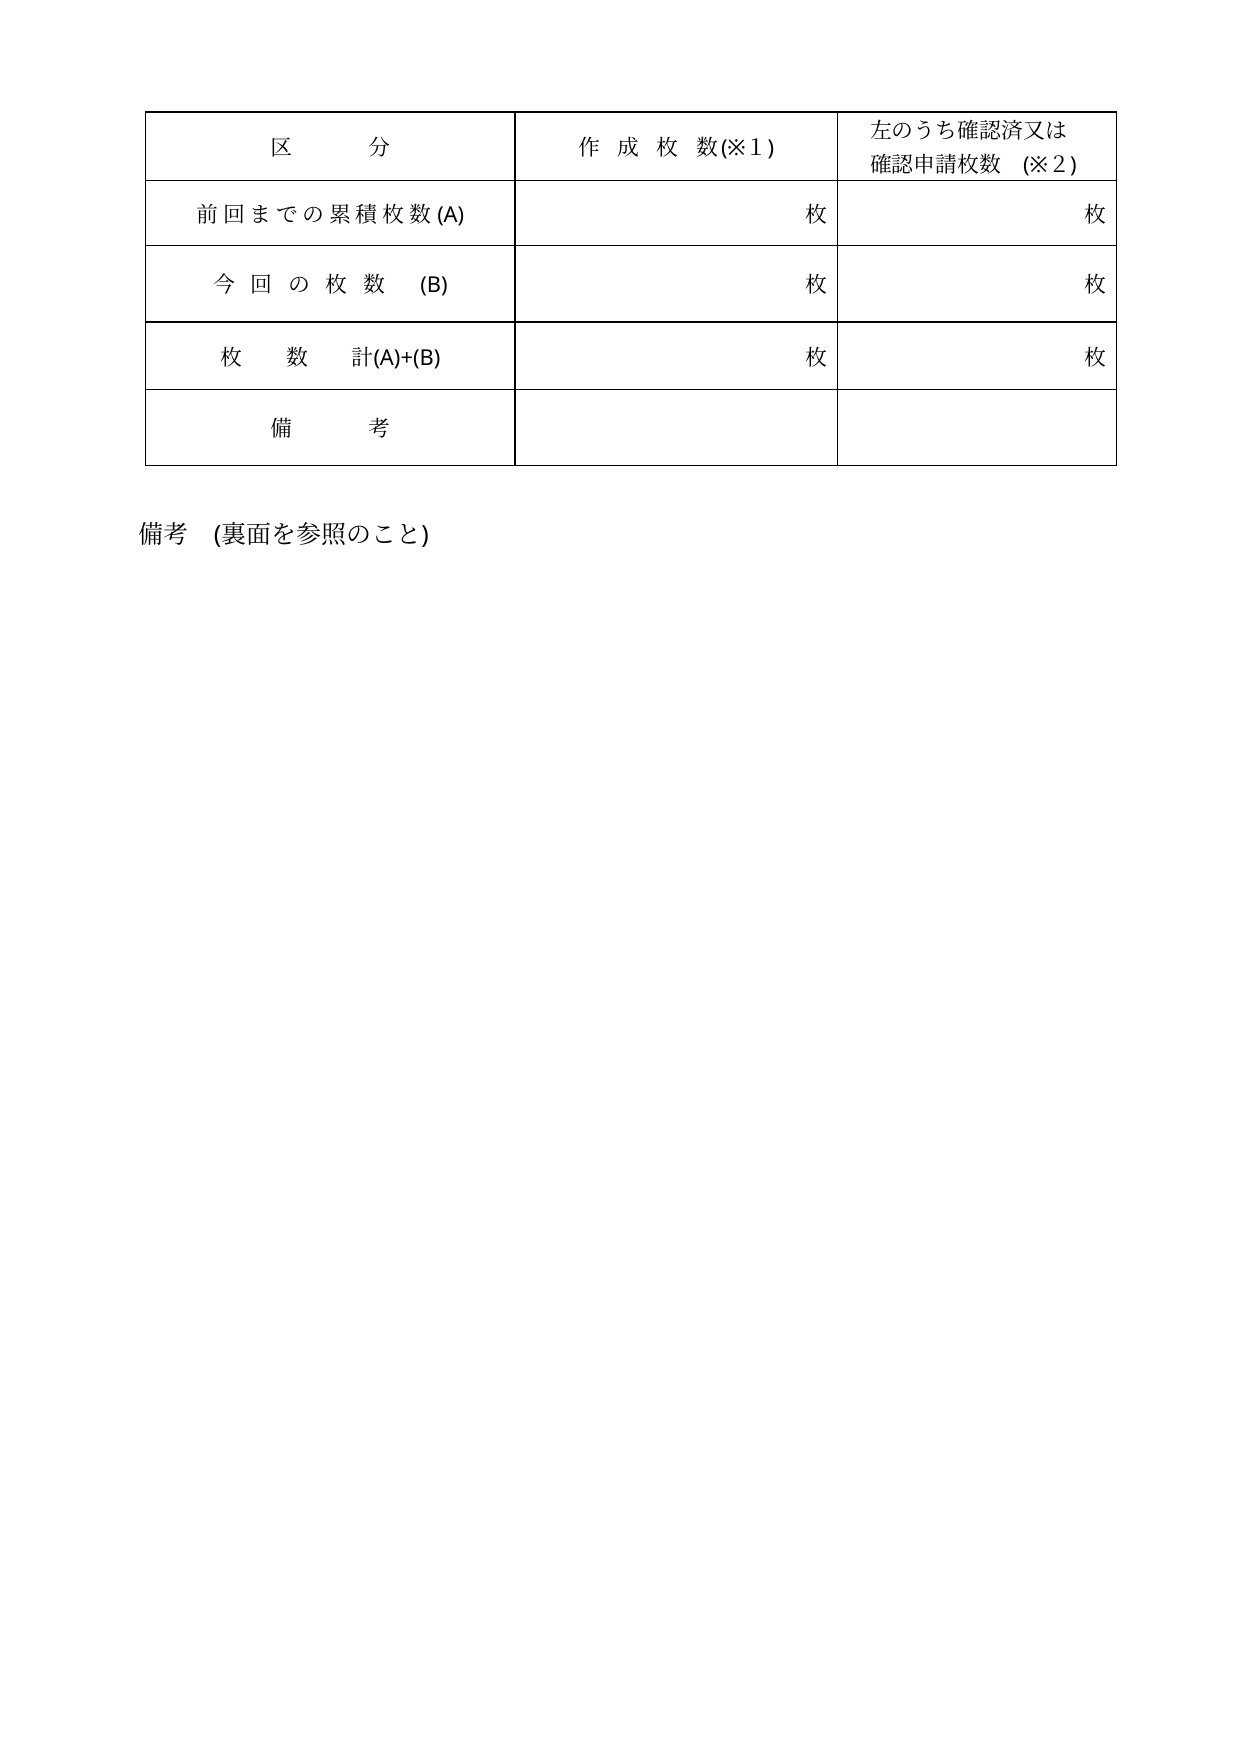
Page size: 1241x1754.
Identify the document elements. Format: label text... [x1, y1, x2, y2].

table_cell 前回までの累積枚数(A) [146, 181, 514, 244]
table_cell 枚 [516, 323, 837, 389]
table_cell 作成枚数(※１) [516, 113, 837, 179]
table_cell 枚 [516, 246, 837, 321]
table_cell 枚数計(A)+(B) [146, 323, 514, 389]
table_cell [838, 390, 1116, 465]
table_cell [516, 390, 837, 465]
table_cell 備考 [146, 390, 514, 465]
table_cell 枚 [838, 246, 1116, 321]
text 備考 (裏面を参照のこと) [89, 499, 1152, 567]
table_cell 今回の枚数 (B) [146, 246, 514, 321]
table_cell 左のうち確認済又は 確認申請枚数 (※２) [838, 113, 1116, 179]
table_cell 枚 [838, 181, 1116, 244]
table_cell 区分 [146, 113, 514, 179]
table_cell 枚 [838, 323, 1116, 389]
table_cell 枚 [516, 181, 837, 244]
